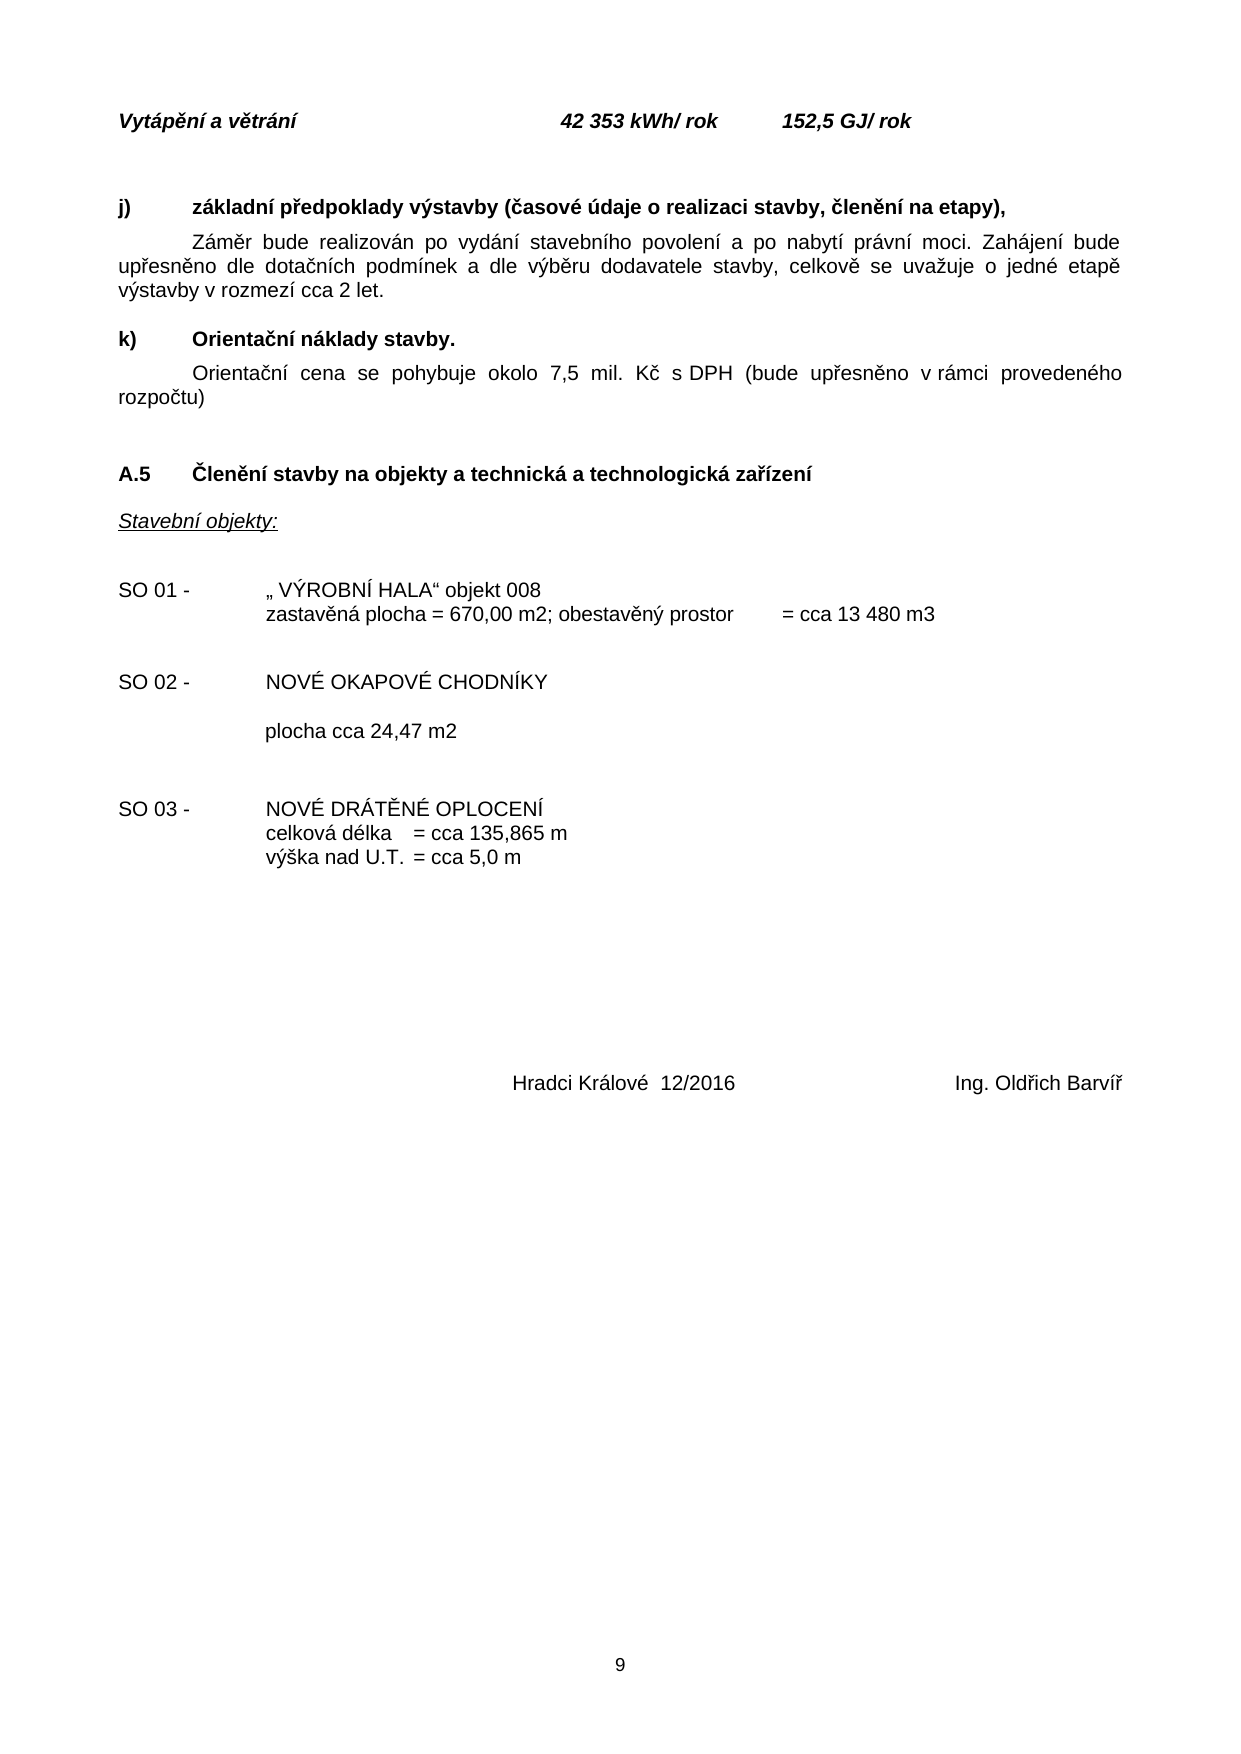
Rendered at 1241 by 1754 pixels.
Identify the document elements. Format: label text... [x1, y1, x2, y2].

text Vytápění a větrání 42 353 kWh/ rok 152,5 GJ/ rok [118, 103, 1122, 135]
text Hradci Králové 12/2016 Ing. Oldřich Barvíř [118, 1071, 1122, 1095]
text SO 01 - „ VÝROBNÍ HALA“ objekt 008 [118, 578, 1122, 602]
text SO 02 - NOVÉ OKAPOVÉ CHODNÍKY [118, 670, 1122, 694]
text zastavěná plocha = 670,00 m2; obestavěný prostor = cca 13 480 m3 [266, 602, 1122, 626]
text k) Orientační náklady stavby. [118, 326, 1122, 350]
text Záměr bude realizován po vydání stavebního povolení a po nabytí právní moci. Zahájení bude upřesněno dle dotačních podmínek a dle výběru dodavatele stavby, celkově se uvažuje o jedné etapě výstavby v rozmezí cca 2 let. [118, 229, 1122, 301]
text SO 03 - NOVÉ DRÁTĚNÉ OPLOCENÍ [118, 797, 1122, 821]
text celková délka = cca 135,865 m [118, 821, 1122, 845]
text Orientační cena se pohybuje okolo 7,5 mil. Kč s DPH (bude upřesněno v rámci provedeného rozpočtu) [118, 361, 1122, 409]
text j) základní předpoklady výstavby (časové údaje o realizaci stavby, členění na etapy), [118, 195, 1122, 219]
text Stavební objekty: [118, 509, 1122, 533]
text A.5 Členění stavby na objekty a technická a technologická zařízení [118, 461, 1122, 485]
text výška nad U.T. = cca 5,0 m [118, 845, 1122, 869]
text plocha cca 24,47 m2 [265, 719, 1122, 743]
